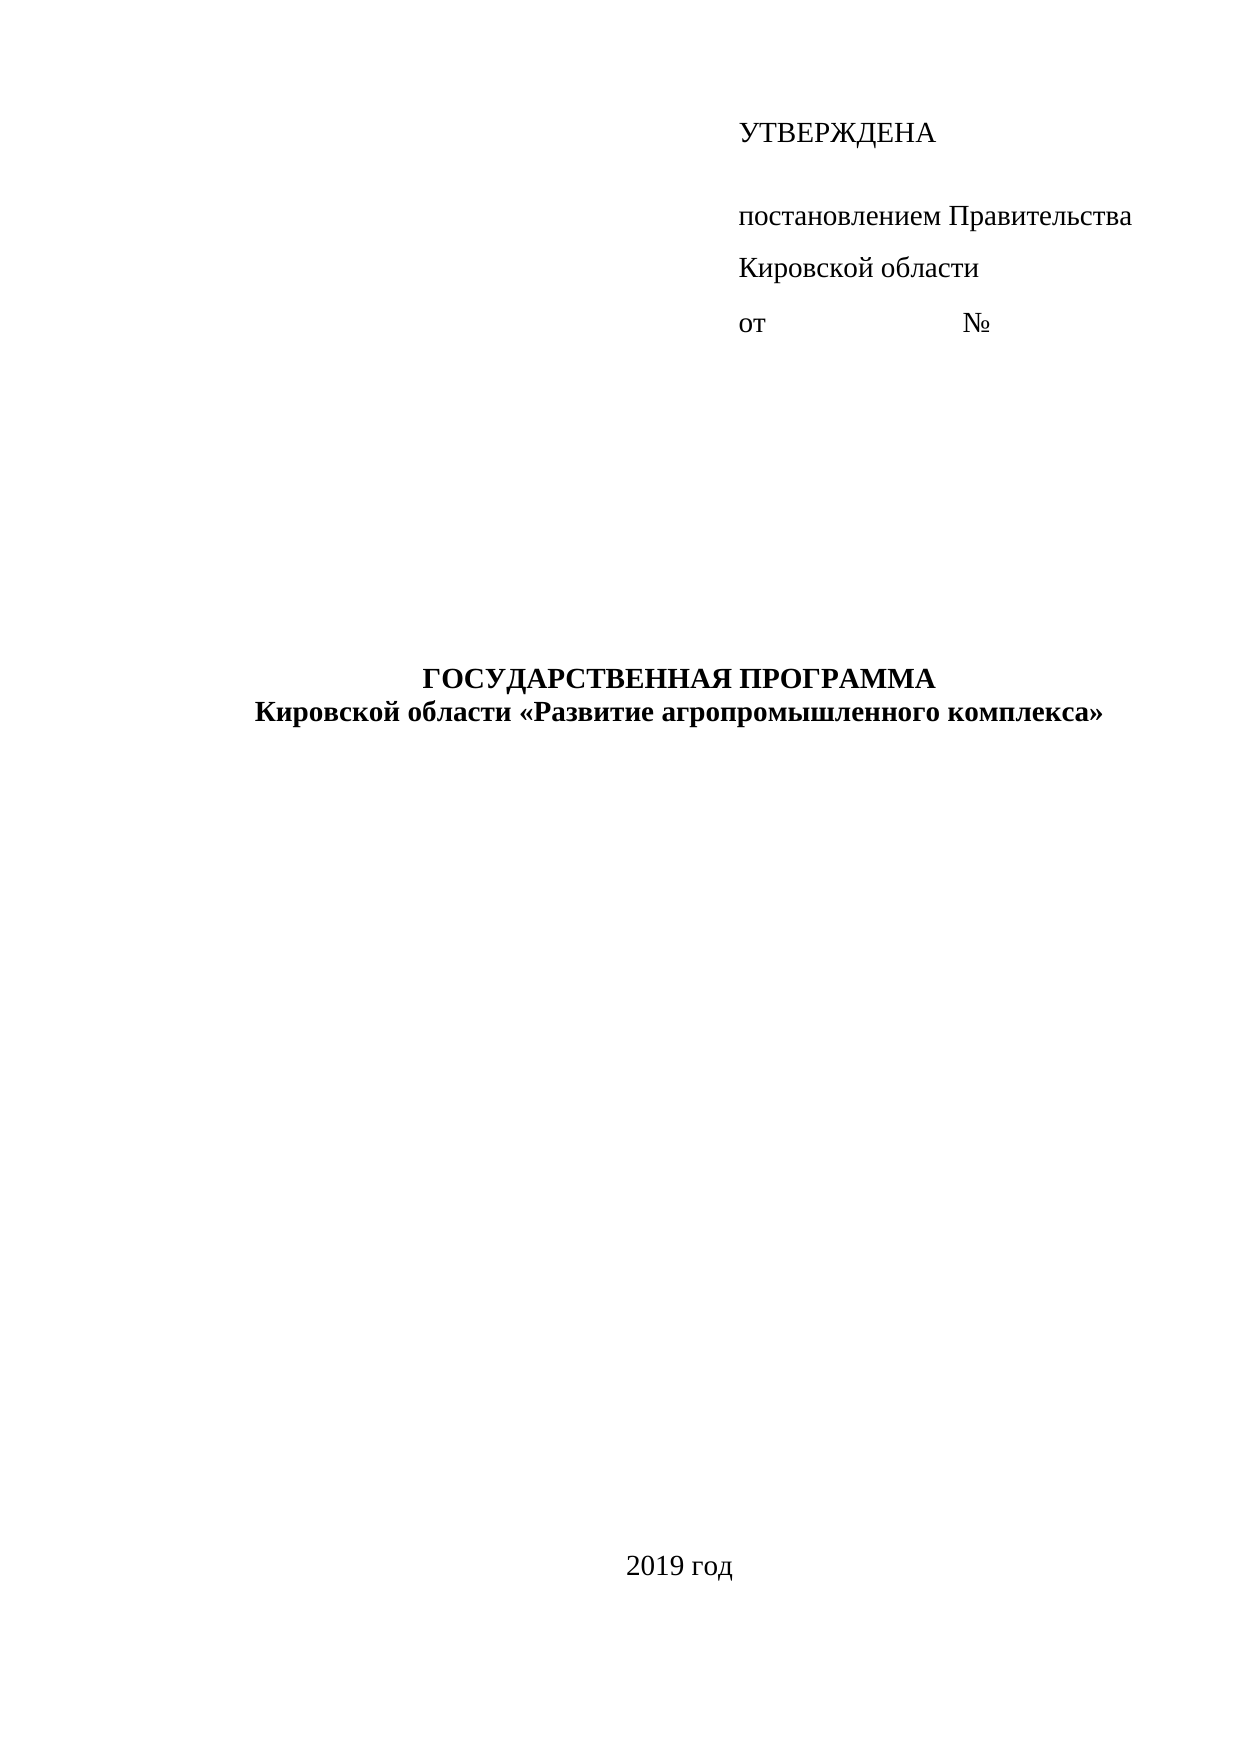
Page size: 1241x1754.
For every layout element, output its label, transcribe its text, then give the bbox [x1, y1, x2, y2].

text от № [738, 305, 1093, 338]
text УТВЕРЖДЕНА [738, 118, 1152, 180]
text ГОСУДАРСТВЕННАЯ ПРОГРАММА [207, 661, 1152, 694]
text постановлением Правительства [738, 201, 1152, 232]
text Кировской области [738, 253, 1152, 284]
text Кировской области «Развитие агропромышленного комплекса» [207, 694, 1152, 728]
text 2019 год [207, 1548, 1152, 1582]
